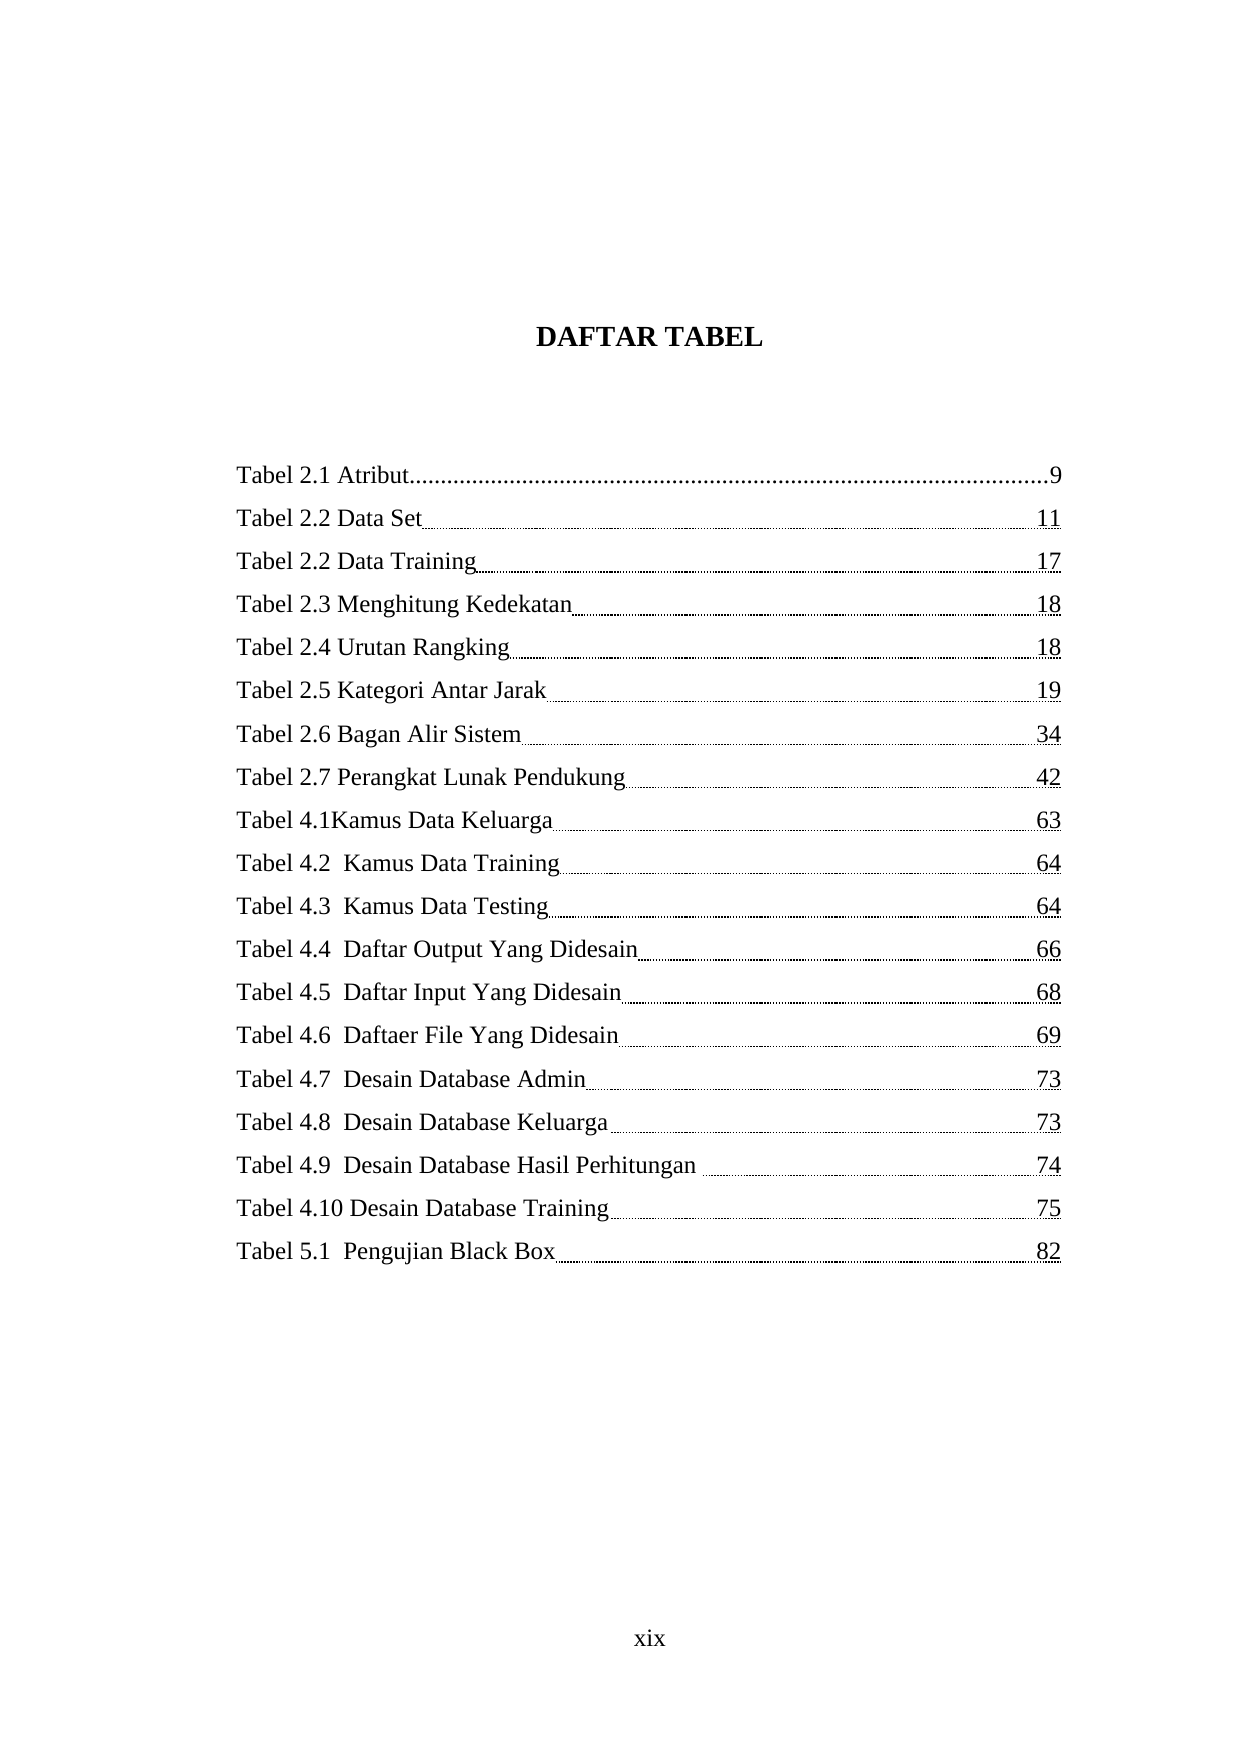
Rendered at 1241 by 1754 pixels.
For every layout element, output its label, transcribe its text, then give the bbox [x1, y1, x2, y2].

text Tabel 4.8 Desain Database Keluarga 73 [236, 1107, 1063, 1136]
subtitle DAFTAR TABEL [236, 319, 1063, 352]
text Tabel 4.4 Daftar Output Yang Didesain 66 [236, 934, 1063, 963]
text Tabel 4.7 Desain Database Admin 73 [236, 1064, 1063, 1092]
text Tabel 2.3 Menghitung Kedekatan 18 [236, 589, 1063, 618]
text Tabel 4.2 Kamus Data Training 64 [236, 848, 1063, 877]
text Tabel 5.1 Pengujian Black Box 82 [236, 1236, 1063, 1265]
text Tabel 4.5 Daftar Input Yang Didesain 68 [236, 977, 1063, 1006]
text Tabel 2.2 Data Set 11 [236, 503, 1063, 532]
text Tabel 2.6 Bagan Alir Sistem 34 [236, 719, 1063, 747]
text Tabel 2.1 Atribut 9 [236, 460, 1063, 489]
text Tabel 4.3 Kamus Data Testing 64 [236, 891, 1063, 920]
text Tabel 4.10 Desain Database Training 75 [236, 1193, 1063, 1222]
text Tabel 2.4 Urutan Rangking 18 [236, 632, 1063, 661]
text Tabel 4.6 Daftaer File Yang Didesain 69 [236, 1021, 1063, 1049]
text Tabel 2.2 Data Training 17 [236, 546, 1063, 575]
text Tabel 4.9 Desain Database Hasil Perhitungan 74 [236, 1150, 1063, 1179]
text Tabel 2.7 Perangkat Lunak Pendukung 42 [236, 762, 1063, 791]
text Tabel 2.5 Kategori Antar Jarak 19 [236, 676, 1063, 704]
text Tabel 4.1Kamus Data Keluarga 63 [236, 805, 1063, 834]
